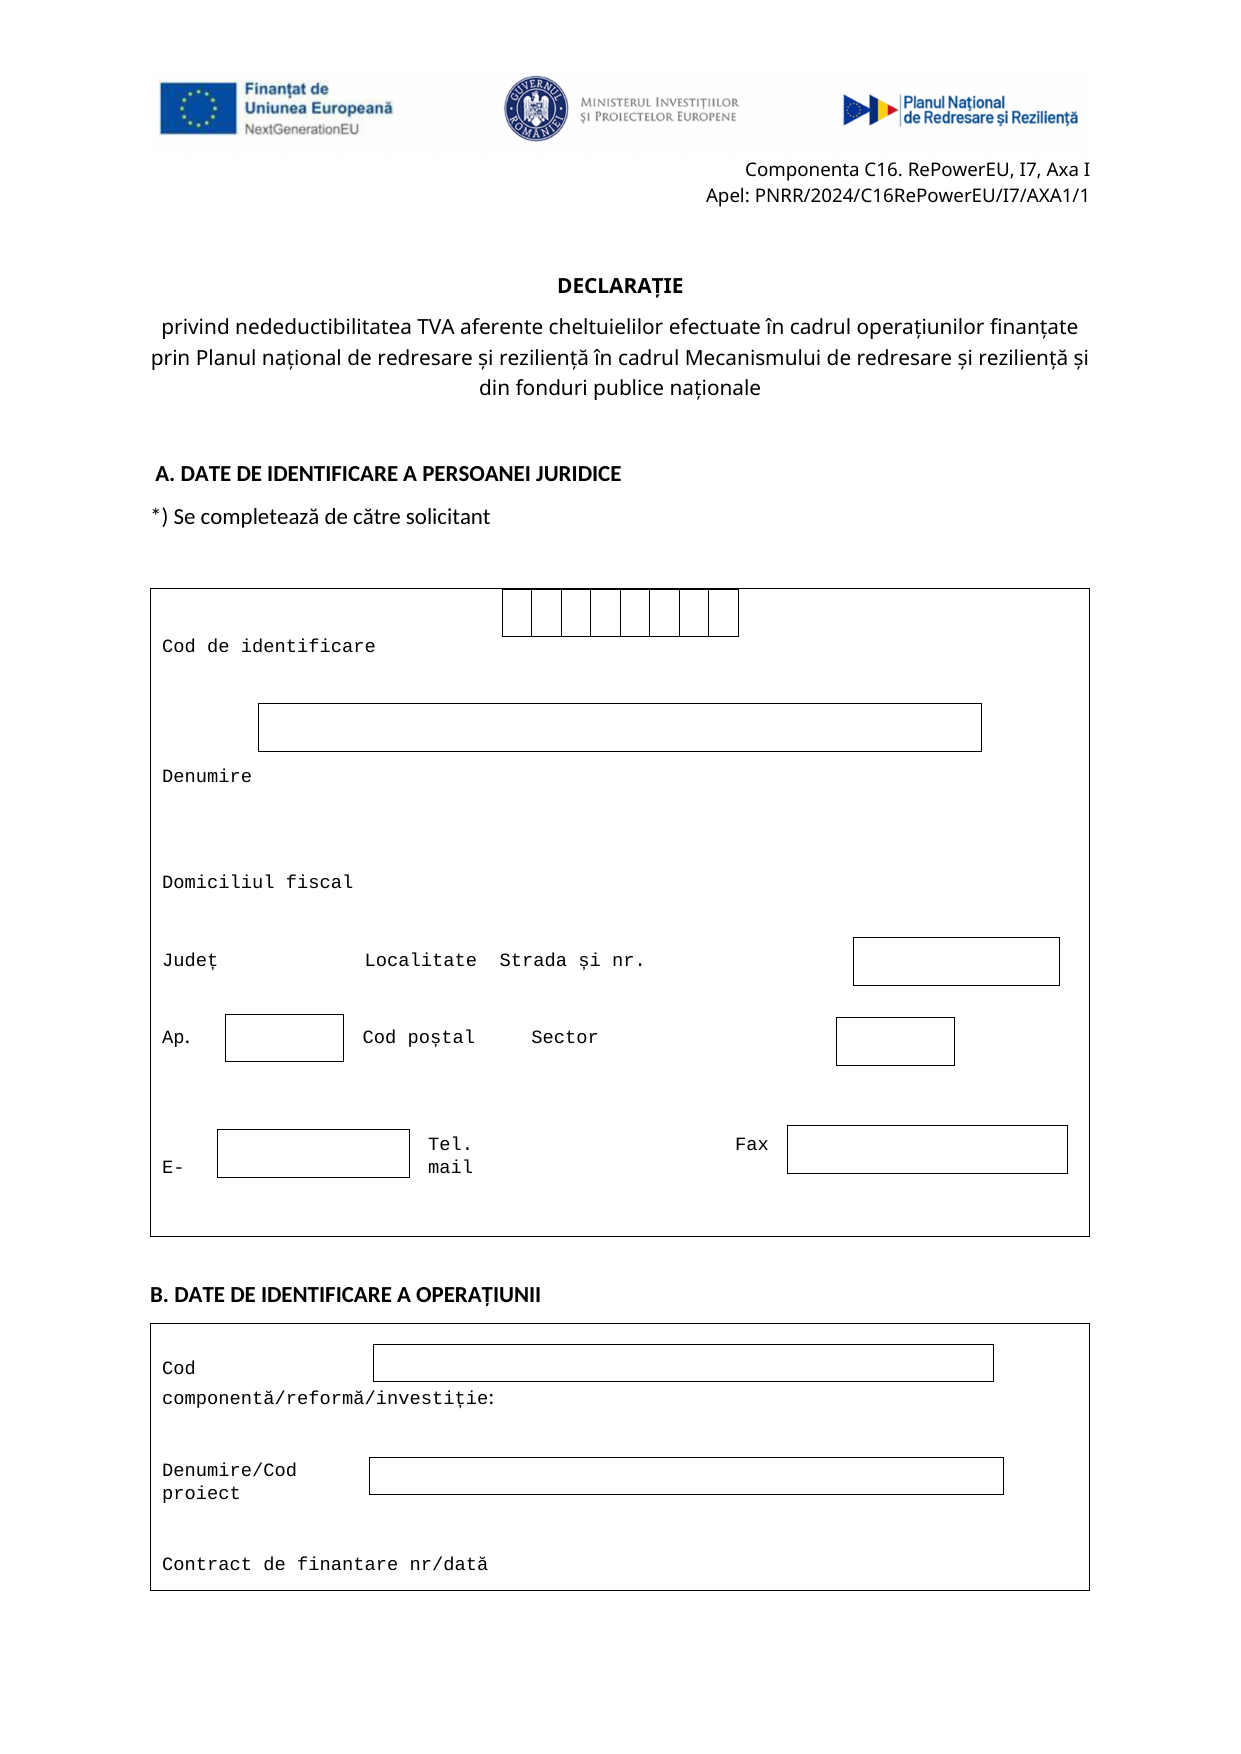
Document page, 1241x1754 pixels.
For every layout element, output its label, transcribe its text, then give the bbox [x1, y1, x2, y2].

text B. DATE DE IDENTIFICARE A OPERAȚIUNII [150, 1280, 1090, 1308]
table_header Cod de identificare Denumire Domiciliul fiscal Județ Localitate Strada și nr. Ap. Cod poștal Sector Tel. Fax E-mail [151, 589, 1089, 1236]
text privind nedeductibilitatea TVA aferente cheltuielilor efectuate în cadrul operaţiunilor finanţate prin Planul naţional de redresare şi rezilienţă în cadrul Mecanismului de redresare şi rezilienţă şi din fonduri publice naţionale [150, 312, 1090, 402]
text *) Se completează de către solicitant [150, 502, 1090, 530]
picture [150, 73, 1091, 157]
table_header Cod componentă/reformă/investiție: Denumire/Cod proiect Contract de finantare nr/dată Tip operatiune Data operatiune [151, 1324, 1089, 1590]
text A. DATE DE IDENTIFICARE A PERSOANEI JURIDICE [150, 459, 1090, 487]
text DECLARAȚIE [150, 271, 1090, 300]
